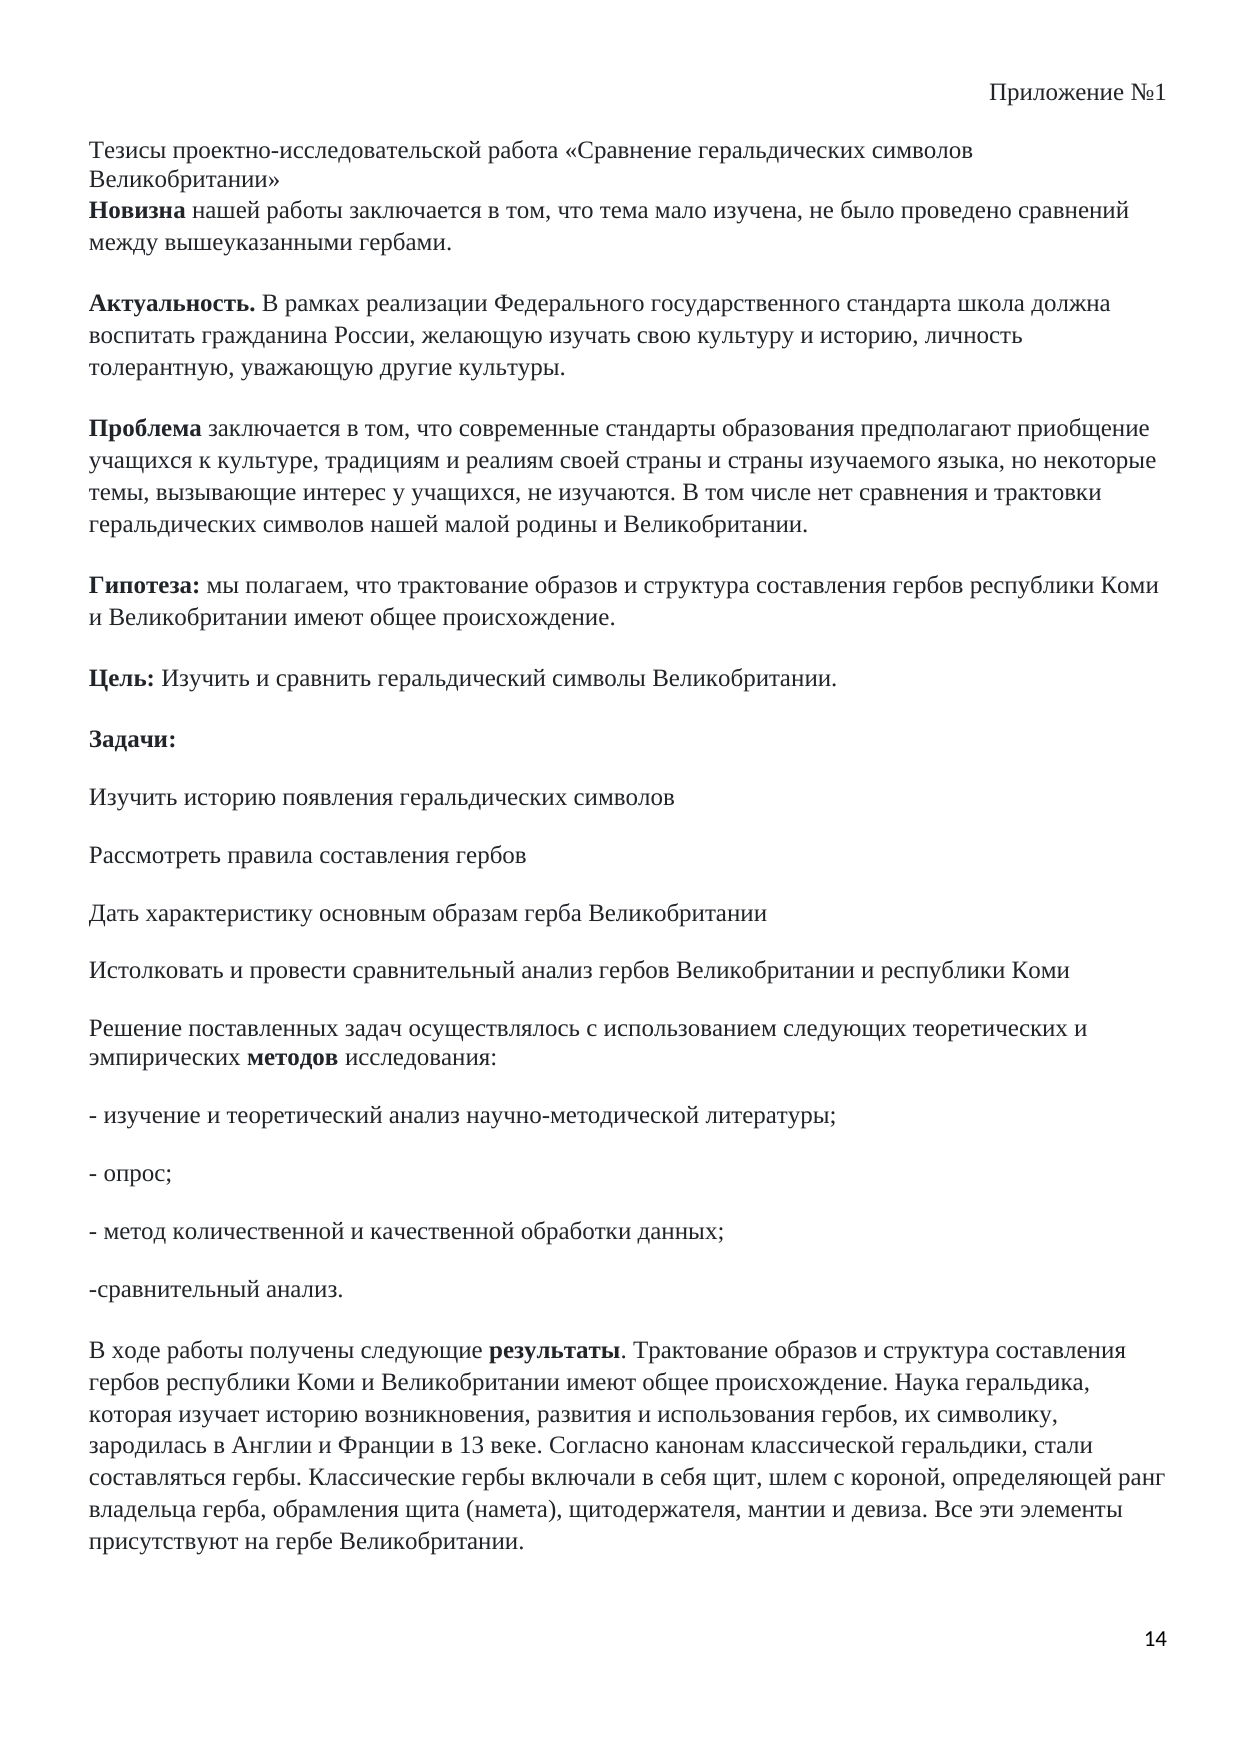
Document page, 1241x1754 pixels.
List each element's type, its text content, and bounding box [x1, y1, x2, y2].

text Приложение №1 [89, 74, 1167, 106]
text Тезисы проектно-исследовательской работа «Сравнение геральдических символов Великобритании» [280, 135, 1167, 192]
text Цель: Изучить и сравнить геральдический символы Великобритании. [89, 660, 1167, 692]
text Гипотеза: мы полагаем, что трактование образов и структура составления гербов республики Коми и Великобритании имеют общее происхождение. [89, 567, 1167, 631]
text Новизна нашей работы заключается в том, что тема мало изучена, не было проведено сравнений между вышеуказанными гербами. [89, 192, 1167, 256]
text Задачи: [89, 721, 1167, 753]
text - опрос; [89, 1158, 1167, 1187]
text Изучить историю появления геральдических символов [89, 782, 1167, 811]
text -сравнительный анализ. [89, 1274, 1167, 1303]
text - изучение и теоретический анализ научно-методической литературы; [89, 1100, 1167, 1129]
text - метод количественной и качественной обработки данных; [89, 1216, 1167, 1245]
text Проблема заключается в том, что современные стандарты образования предполагают приобщение учащихся к культуре, традициям и реалиям своей страны и страны изучаемого языка, но некоторые темы, вызывающие интерес у учащихся, не изучаются. В том числе нет сравнения и трактовки геральдических символов нашей малой родины и Великобритании. [89, 410, 1167, 538]
text В ходе работы получены следующие результаты. Трактование образов и структура составления гербов республики Коми и Великобритании имеют общее происхождение. Наука геральдика, которая изучает историю возникновения, развития и использования гербов, их символику, зародилась в Англии и Франции в 13 веке. Согласно канонам классической геральдики, стали составляться гербы. Классические гербы включали в себя щит, шлем с короной, определяющей ранг владельца герба, обрамления щита (намета), щитодержателя, мантии и девиза. Все эти элементы присутствуют на гербе Великобритании. [89, 1332, 1167, 1555]
text Истолковать и провести сравнительный анализ гербов Великобритании и республики Коми [89, 956, 1167, 984]
text Актуальность. В рамках реализации Федерального государственного стандарта школа должна воспитать гражданина России, желающую изучать свою культуру и историю, личность толерантную, уважающую другие культуры. [89, 285, 1167, 381]
text Решение поставленных задач осуществлялось с использованием следующих теоретических и эмпирических методов исследования: [89, 1013, 1167, 1071]
text Рассмотреть правила составления гербов [89, 840, 1167, 868]
text Дать характеристику основным образам герба Великобритании [89, 898, 1167, 926]
